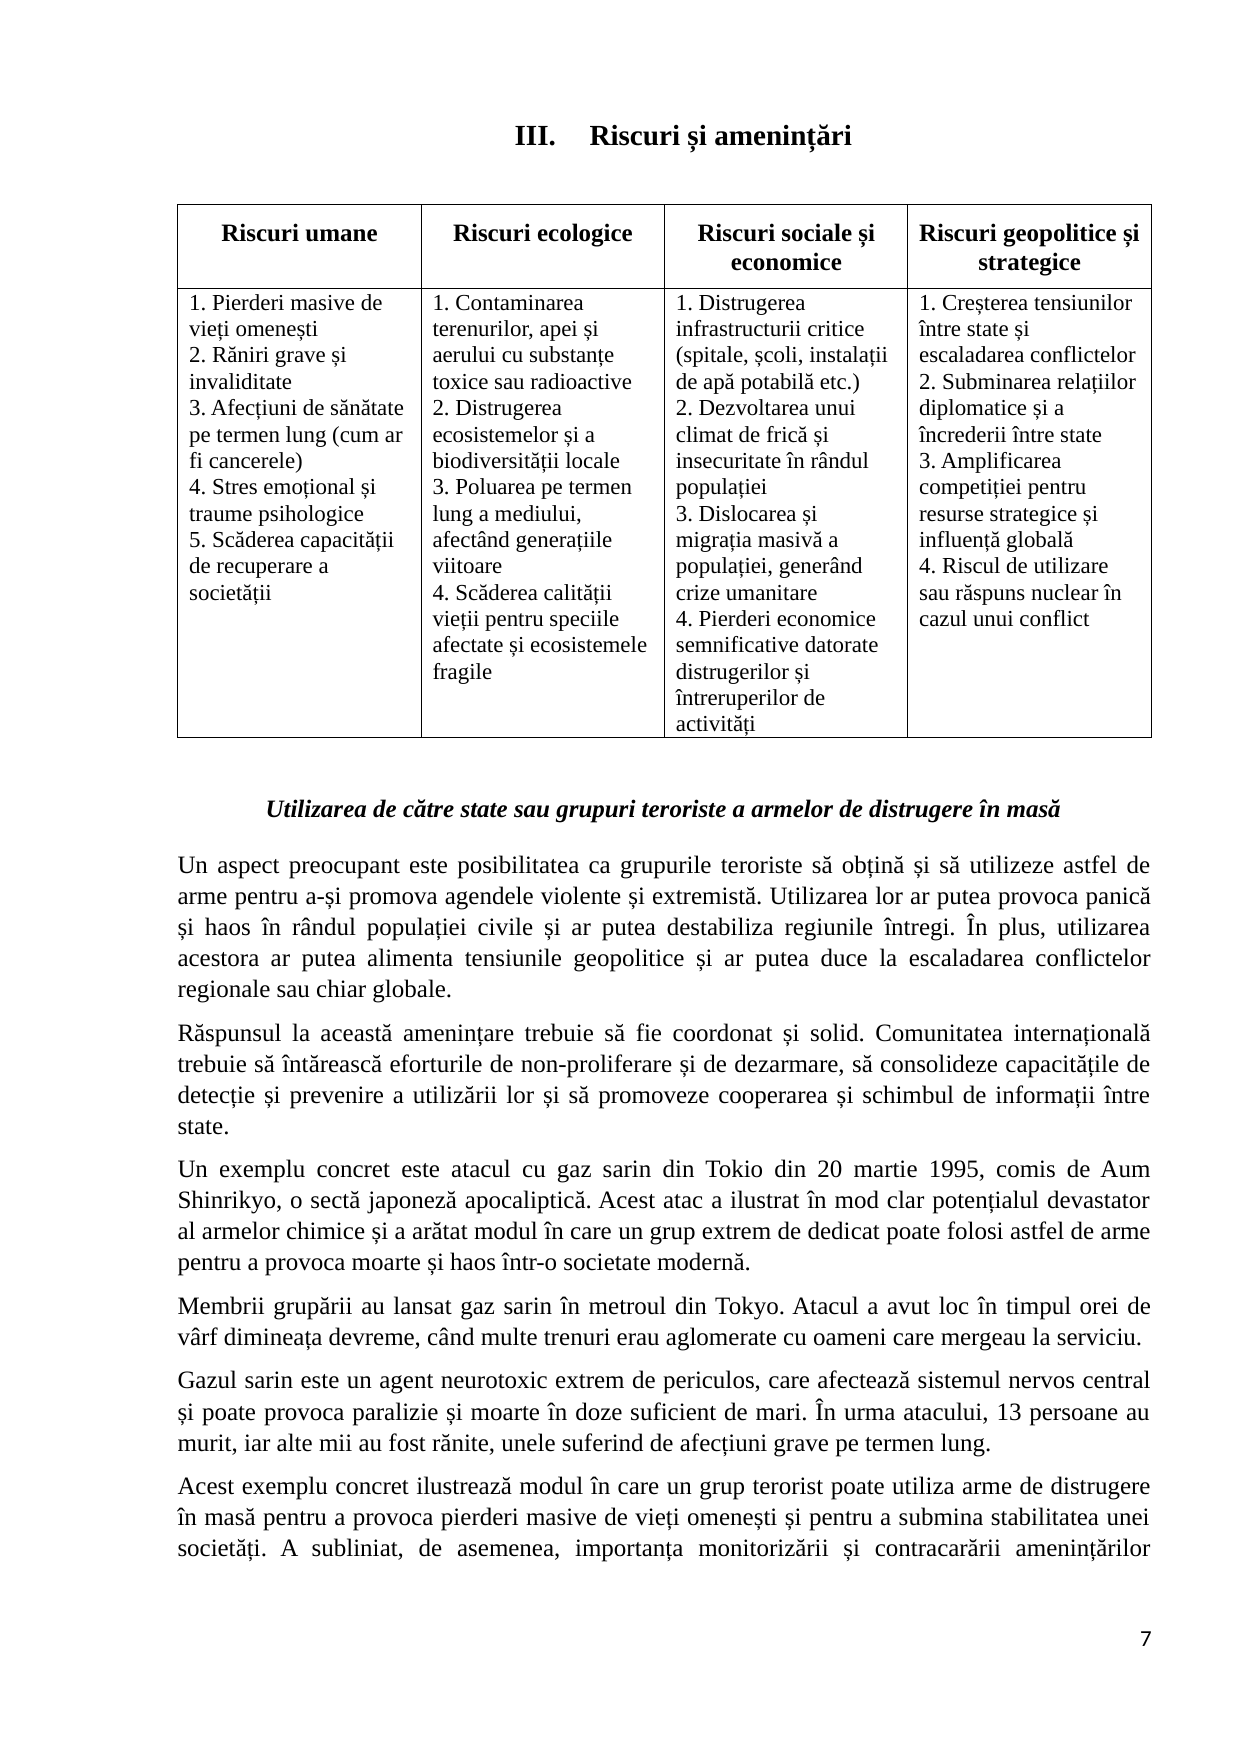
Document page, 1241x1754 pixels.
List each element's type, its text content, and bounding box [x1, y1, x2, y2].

text Utilizarea de către state sau grupuri teroriste a armelor de distrugere în masă [177, 794, 1152, 823]
table_cell 1. Creșterea tensiunilor între state și escaladarea conflictelor 2. Subminarea relațiilor diplomatice și a încrederii între state 3. Amplificarea competiției pentru resurse strategice și influență globală 4. Riscul de utilizare sau răspuns nuclear în cazul unui conflict [908, 289, 1151, 737]
table_cell 1. Contaminarea terenurilor, apei și aerului cu substanțe toxice sau radioactive 2. Distrugerea ecosistemelor și a biodiversității locale 3. Poluarea pe termen lung a mediului, afectând generațiile viitoare 4. Scăderea calității vieții pentru speciile afectate și ecosistemele fragile [422, 289, 664, 737]
table_header Riscuri ecologice [422, 205, 664, 288]
table_header Riscuri sociale și economice [665, 205, 907, 288]
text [177, 1471, 1152, 1562]
text Un exemplu concret este atacul cu gaz sarin din Tokio din 20 martie 1995, comis de Aum Shinrikyo, o sectă japoneză apocaliptică. Acest atac a ilustrat în mod clar potențialul devastator al armelor chimice și a arătat modul în care un grup extrem de dedicat poate folosi astfel de arme pentru a provoca moarte și haos într-o societate modernă. [177, 1154, 1152, 1276]
table_cell 1. Distrugerea infrastructurii critice (spitale, școli, instalații de apă potabilă etc.) 2. Dezvoltarea unui climat de frică și insecuritate în rândul populației 3. Dislocarea și migrația masivă a populației, generând crize umanitare 4. Pierderi economice semnificative datorate distrugerilor și întreruperilor de activități [665, 289, 907, 737]
table_header Riscuri geopolitice și strategice [908, 205, 1151, 288]
text Un aspect preocupant este posibilitatea ca grupurile teroriste să obțină și să utilizeze astfel de arme pentru a-și promova agendele violente și extremistă. Utilizarea lor ar putea provoca panică și haos în rândul populației civile și ar putea destabiliza regiunile întregi. În plus, utilizarea acestora ar putea alimenta tensiunile geopolitice și ar putea duce la escaladarea conflictelor regionale sau chiar globale. [177, 850, 1152, 1003]
text Răspunsul la această amenințare trebuie să fie coordonat și solid. Comunitatea internațională trebuie să întărească eforturile de non-proliferare și de dezarmare, să consolideze capacitățile de detecție și prevenire a utilizării lor și să promoveze cooperarea și schimbul de informații între state. [177, 1018, 1152, 1139]
text Gazul sarin este un agent neurotoxic extrem de periculos, care afectează sistemul nervos central și poate provoca paralizie și moarte în doze suficient de mari. În urma atacului, 13 persoane au murit, iar alte mii au fost rănite, unele suferind de afecțiuni grave pe termen lung. [177, 1366, 1152, 1456]
table_header Riscuri umane [178, 205, 421, 288]
text Membrii grupării au lansat gaz sarin în metroul din Tokyo. Atacul a avut loc în timpul orei de vârf dimineața devreme, când multe trenuri erau aglomerate cu oameni care mergeau la serviciu. [177, 1291, 1152, 1351]
table_cell 1. Pierderi masive de vieți omenești 2. Răniri grave și invaliditate 3. Afecțiuni de sănătate pe termen lung (cum ar fi cancerele) 4. Stres emoțional și traume psihologice 5. Scăderea capacității de recuperare a societății [178, 289, 421, 737]
list Riscuri și amenințări [215, 118, 1152, 152]
